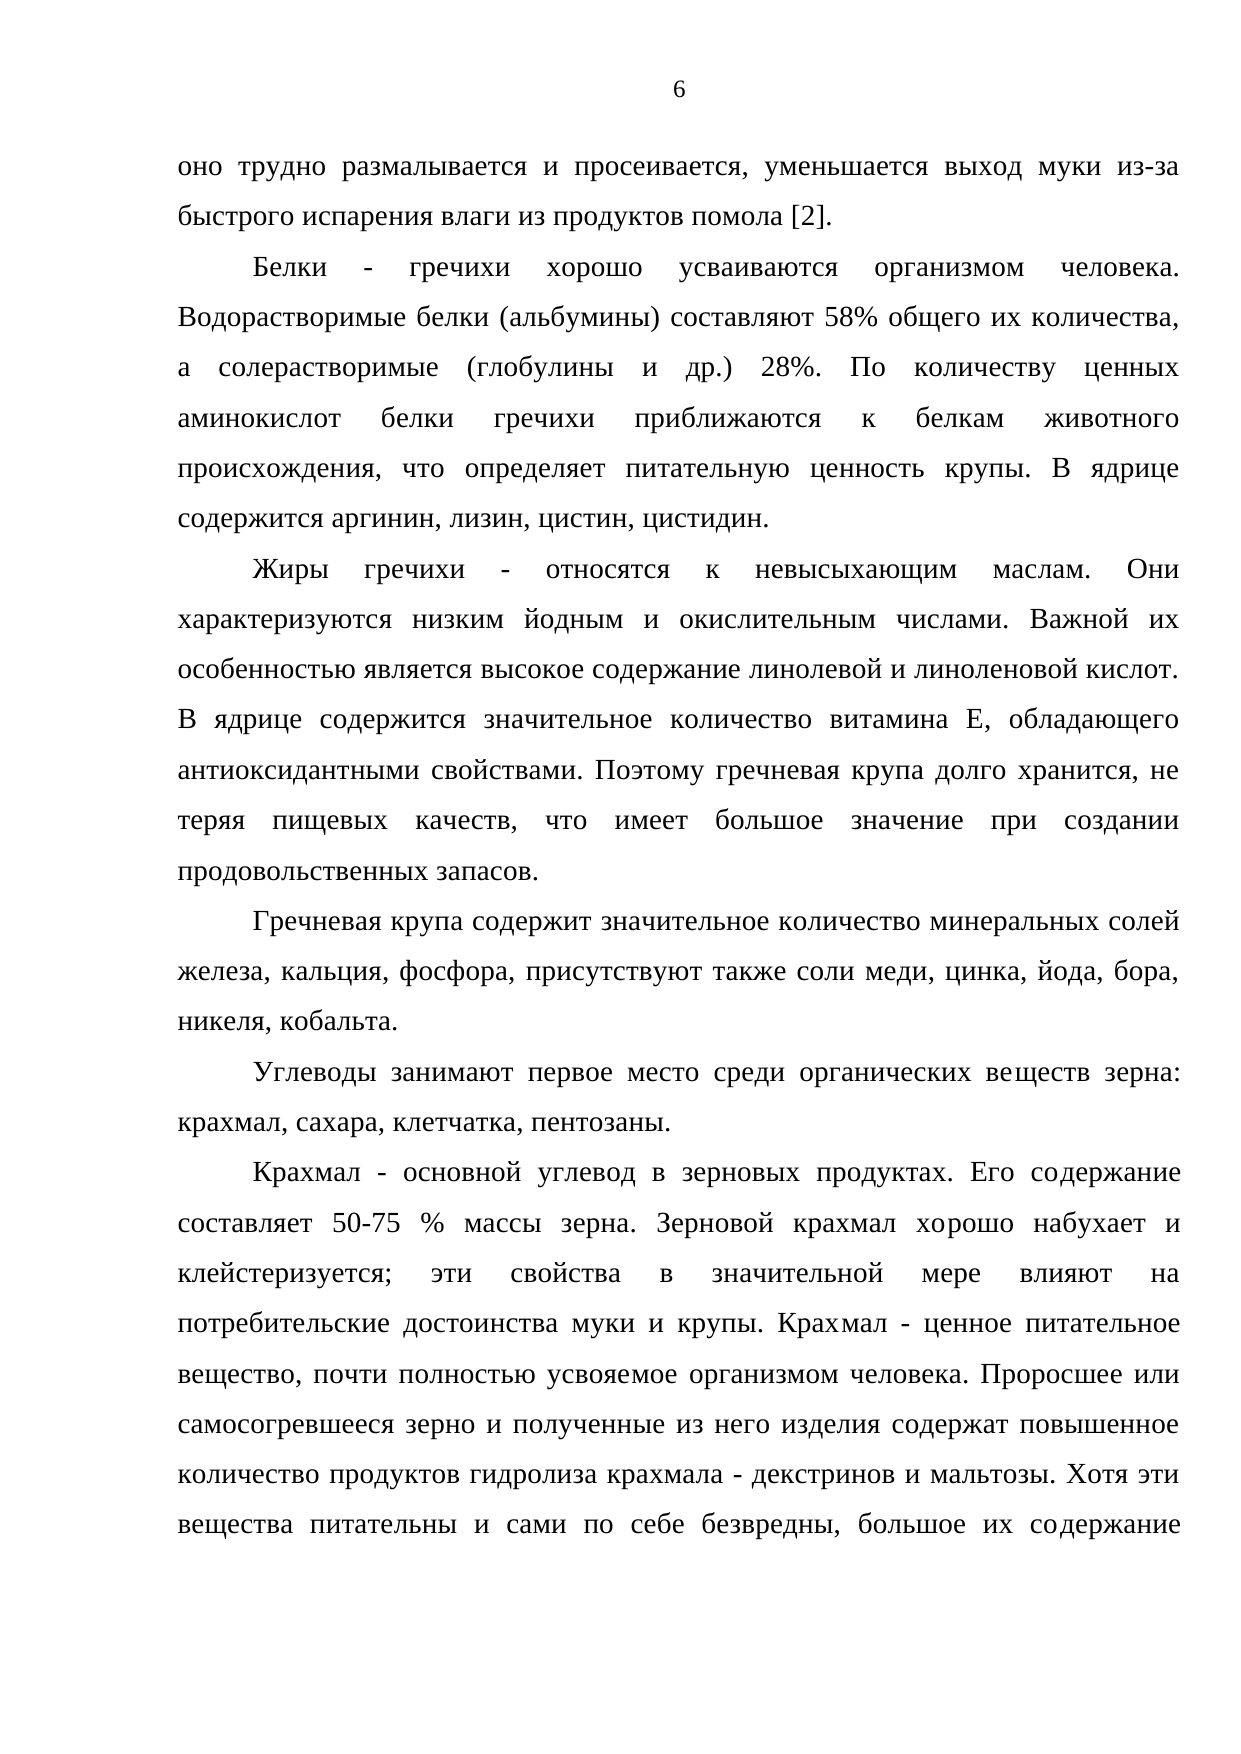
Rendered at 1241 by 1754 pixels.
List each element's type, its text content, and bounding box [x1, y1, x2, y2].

text Углеводы занимают первое место среди органических веществ зерна: крахмал, сахара, клетчатка, пентозаны. [177, 1054, 1181, 1138]
text Гречневая крупа содержит значительное количество минеральных солей железа, кальция, фосфора, присутствуют также соли меди, цинка, йода, бора, никеля, кобальта. [177, 903, 1181, 1037]
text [177, 118, 1181, 232]
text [177, 1154, 1181, 1540]
text Белки - гречихи хорошо усваиваются организмом человека. Водорастворимые белки (альбумины) составляют 58% общего их количества, а солерастворимые (глобулины и др.) 28%. По количеству ценных аминокислот белки гречихи приближаются к белкам животного происхождения, что определяет питательную ценность крупы. В ядрице содержится аргинин, лизин, цистин, цистидин. [177, 249, 1181, 534]
text Жиры гречихи - относятся к невысыхающим маслам. Они характеризуются низким йодным и окислительным числами. Важной их особенностью является высокое содержание линолевой и линоленовой кислот. В ядрице содержится значительное количество витамина Е, обладающего антиоксидантными свойствами. Поэтому гречневая крупа долго хранится, не теряя пищевых качеств, что имеет большое значение при создании продовольственных запасов. [177, 551, 1181, 886]
